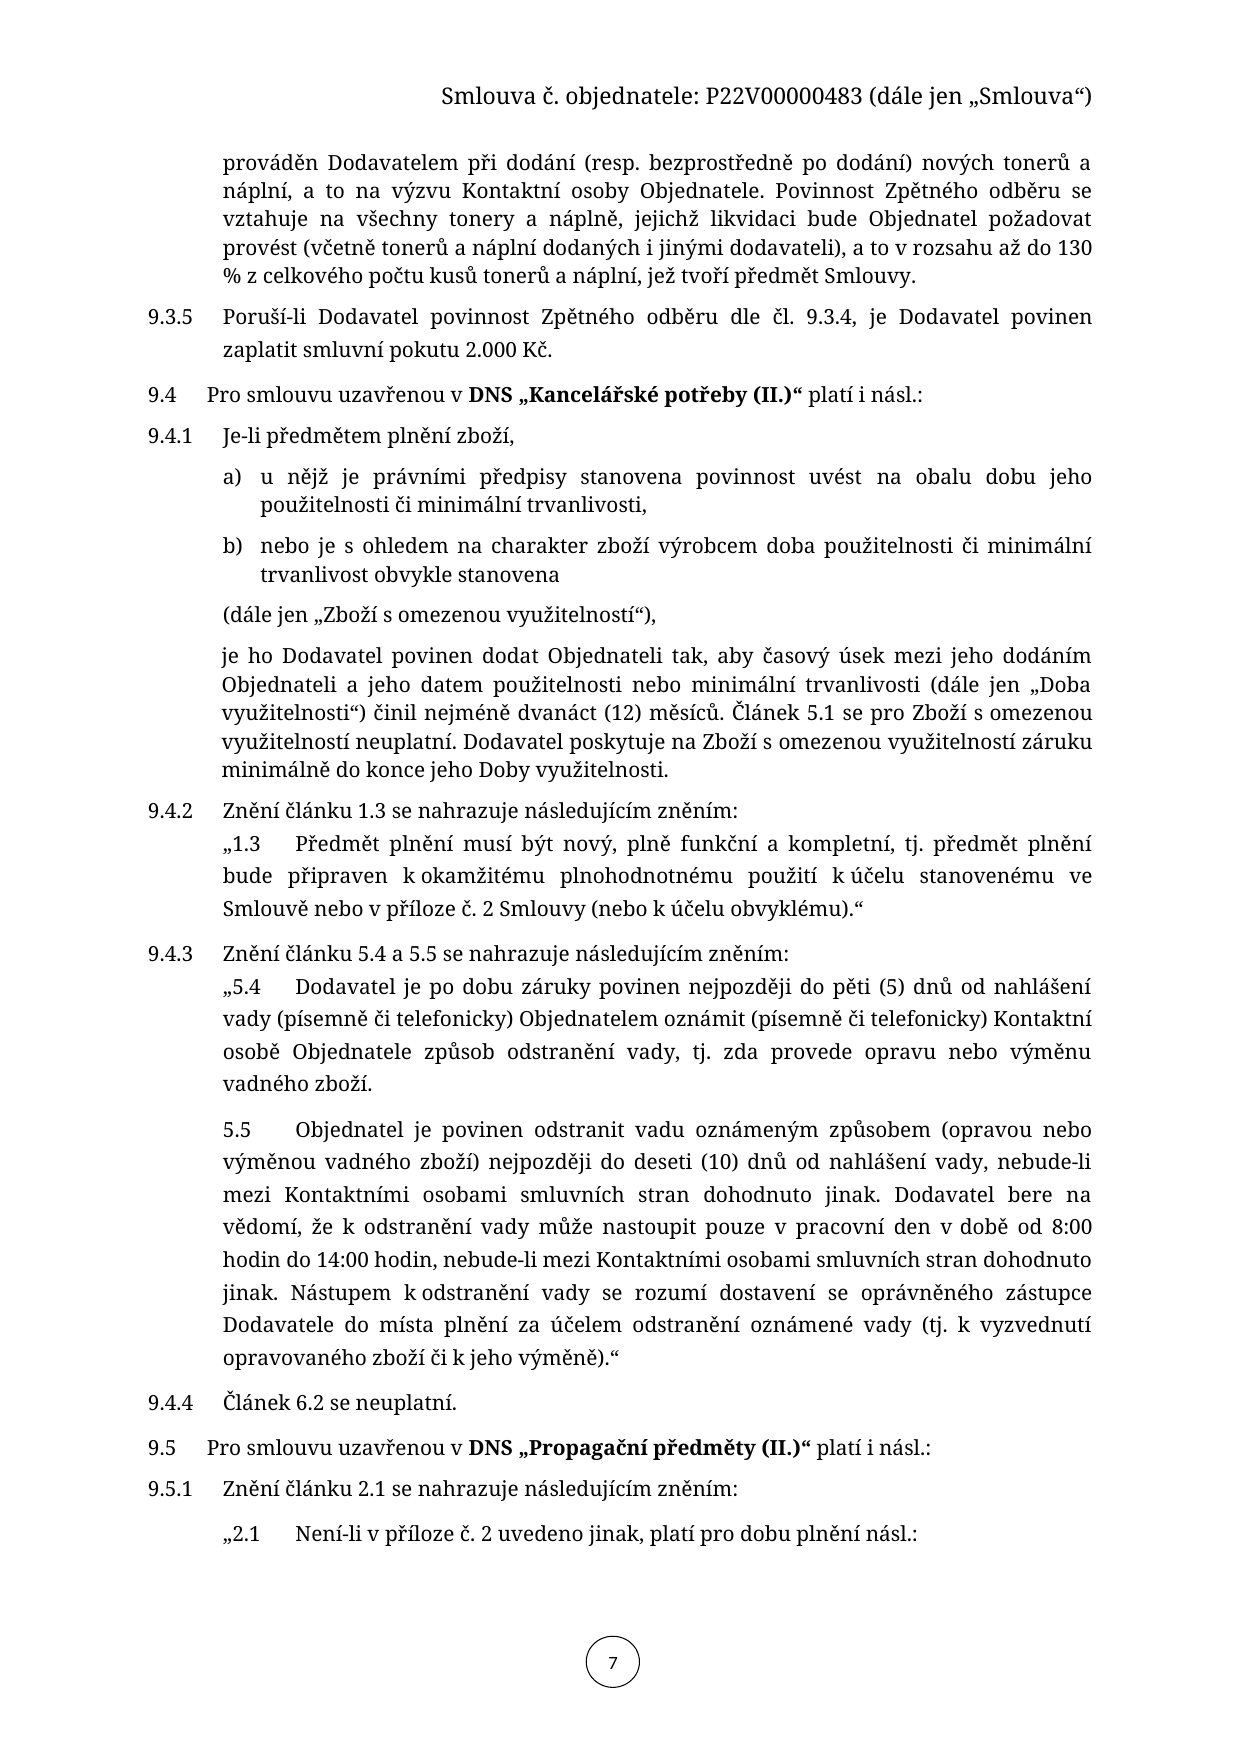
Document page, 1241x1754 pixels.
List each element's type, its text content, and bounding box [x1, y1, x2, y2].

text je ho Dodavatel povinen dodat Objednateli tak, aby časový úsek mezi jeho dodáním Objednateli a jeho datem použitelnosti nebo minimální trvanlivosti (dále jen „Doba využitelnosti“) činil nejméně dvanáct (12) měsíců. Článek 5.1 se pro Zboží s omezenou využitelností neuplatní. Dodavatel poskytuje na Zboží s omezenou využitelností záruku minimálně do konce jeho Doby využitelnosti. [221, 642, 1093, 784]
list 5.5 Objednatel je povinen odstranit vadu oznámeným způsobem (opravou nebo výměnou vadného zboží) nejpozději do deseti (10) dnů od nahlášení vady, nebude-li mezi Kontaktními osobami smluvních stran dohodnuto jinak. Dodavatel bere na vědomí, že k odstranění vady může nastoupit pouze v pracovní den v době od 8:00 hodin do 14:00 hodin, nebude-li mezi Kontaktními osobami smluvních stran dohodnuto jinak. Nástupem k odstranění vady se rozumí dostavení se oprávněného zástupce Dodavatele do místa plnění za účelem odstranění oznámené vady (tj. k vyzvednutí opravovaného zboží či k jeho výměně).“ [223, 1115, 1093, 1371]
list Pro smlouvu uzavřenou v DNS „Propagační předměty (II.)“ platí i násl.: [148, 1433, 1093, 1462]
list Pro smlouvu uzavřenou v DNS „Kancelářské potřeby (II.)“ platí i násl.: [148, 380, 1093, 408]
list Článek 6.2 se neuplatní. [148, 1388, 1093, 1416]
list Poruší-li Dodavatel povinnost Zpětného odběru dle čl. 9.3.4, je Dodavatel povinen zaplatit smluvní pokutu 2.000 Kč. [148, 302, 1093, 363]
list u nějž je právními předpisy stanovena povinnost uvést na obalu dobu jeho použitelnosti či minimální trvanlivosti, [223, 462, 1093, 519]
list Znění článku 2.1 se nahrazuje následujícím zněním: [148, 1474, 1093, 1502]
list „5.4 Dodavatel je po dobu záruky povinen nejpozději do pěti (5) dnů od nahlášení vady (písemně či telefonicky) Objednatelem oznámit (písemně či telefonicky) Kontaktní osobě Objednatele způsob odstranění vady, tj. zda provede opravu nebo výměnu vadného zboží. [223, 972, 1093, 1098]
list „2.1 Není-li v příloze č. 2 uvedeno jinak, platí pro dobu plnění násl.: [223, 1519, 1093, 1548]
text (dále jen „Zboží s omezenou využitelností“), [223, 601, 1093, 629]
list nebo je s ohledem na charakter zboží výrobcem doba použitelnosti či minimální trvanlivost obvykle stanovena [223, 531, 1093, 588]
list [148, 148, 1093, 290]
list Znění článku 1.3 se nahrazuje následujícím zněním: [148, 796, 1093, 825]
list Je-li předmětem plnění zboží, [148, 421, 1093, 449]
list Znění článku 5.4 a 5.5 se nahrazuje následujícím zněním: [148, 939, 1093, 968]
list „1.3 Předmět plnění musí být nový, plně funkční a kompletní, tj. předmět plnění bude připraven k okamžitému plnohodnotnému použití k účelu stanovenému ve Smlouvě nebo v příloze č. 2 Smlouvy (nebo k účelu obvyklému).“ [223, 829, 1093, 922]
